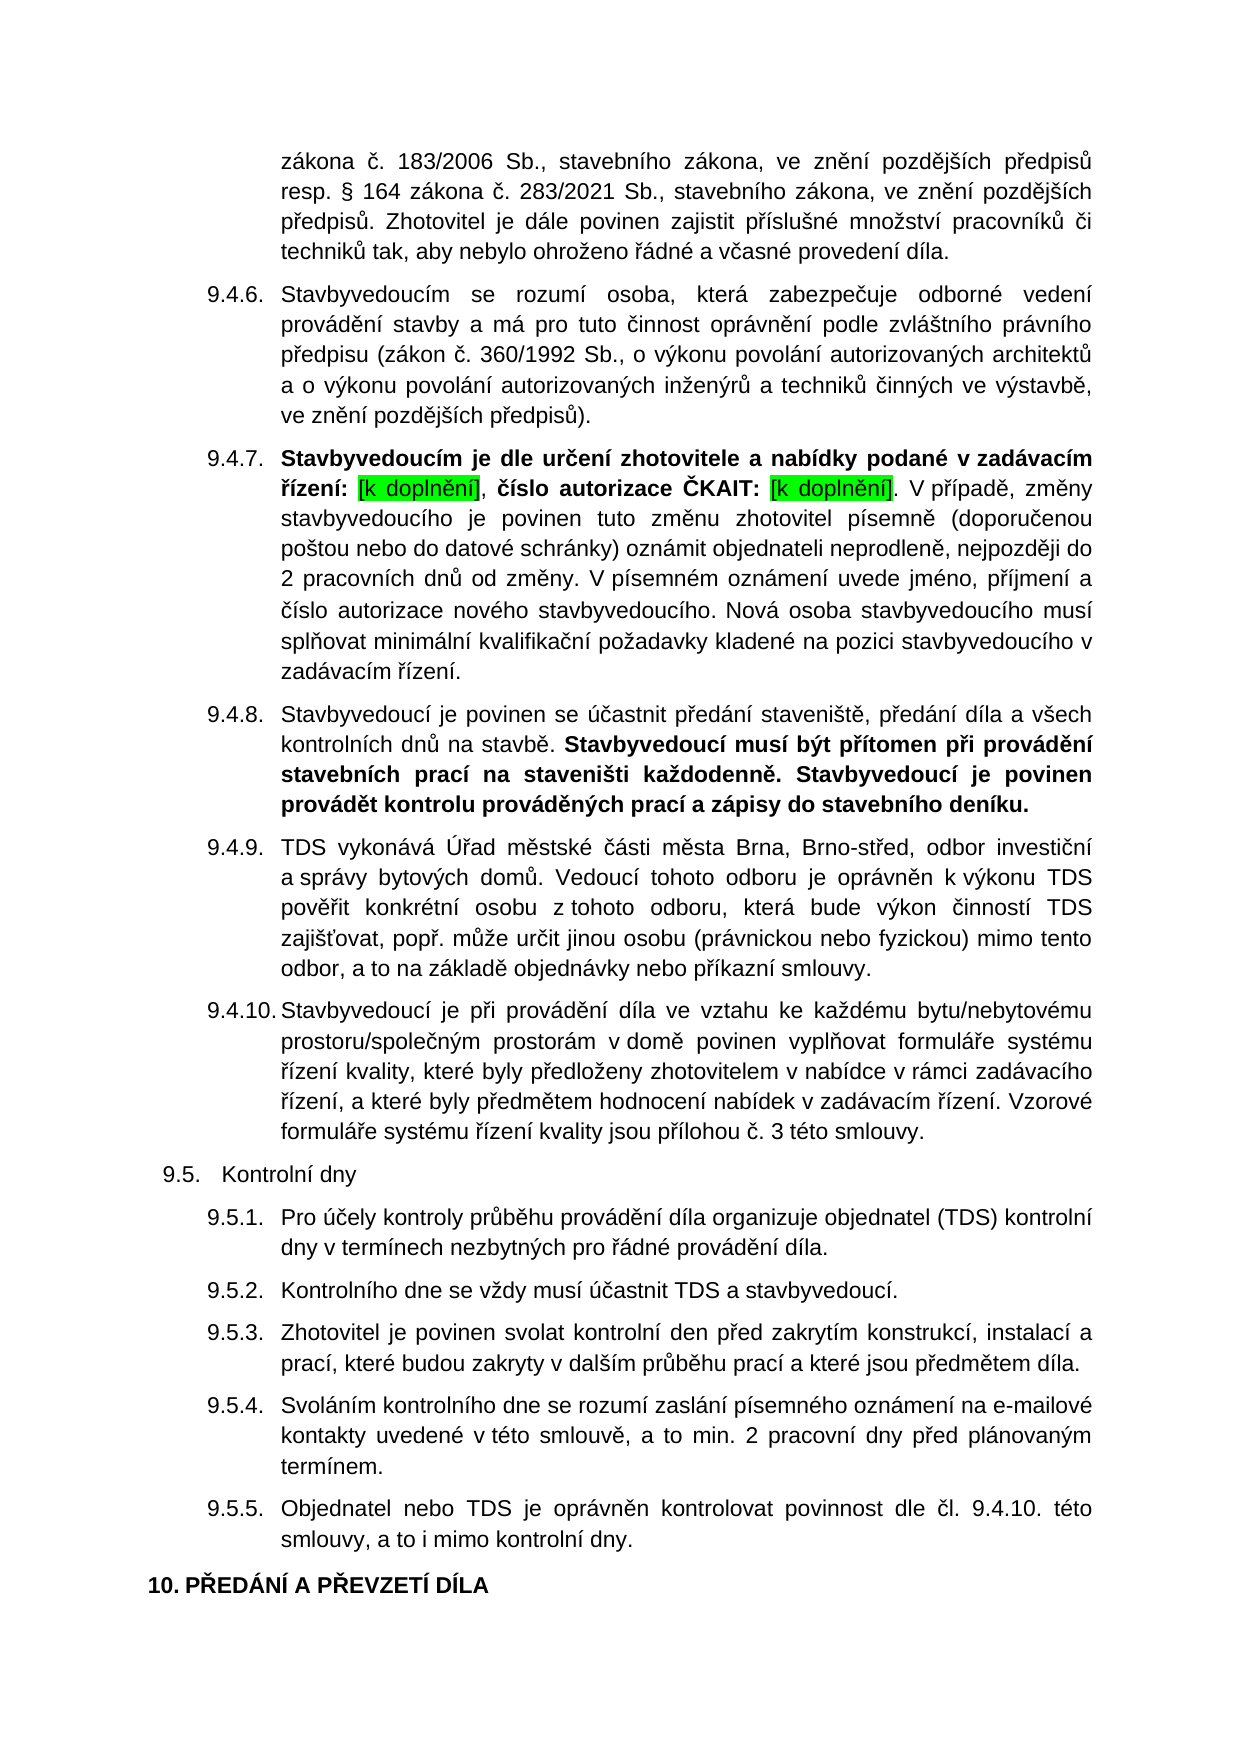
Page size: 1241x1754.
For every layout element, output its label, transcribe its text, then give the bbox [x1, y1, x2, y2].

list Stavbyvedoucím se rozumí osoba, která zabezpečuje odborné vedení provádění stavby a má pro tuto činnost oprávnění podle zvláštního právního předpisu (zákon č. 360/1992 Sb., o výkonu povolání autorizovaných architektů a o výkonu povolání autorizovaných inženýrů a techniků činných ve výstavbě, ve znění pozdějších předpisů). [207, 444, 1093, 592]
list Pro účely kontroly průběhu provádění díla organizuje objednatel (TDS) kontrolní dny v termínech nezbytných pro řádné provádění díla. [207, 1367, 1093, 1424]
list Stavbyvedoucí je při provádění díla ve vztahu ke každému bytu/nebytovému prostoru/společným prostorám v domě povinen vyplňovat formuláře systému řízení kvality, které byly předloženy zhotovitelem v nabídce v rámci zadávacího řízení, a které byly předmětem hodnocení nabídek v zadávacím řízení. Vzorové formuláře systému řízení kvality jsou přílohou č. 3 této smlouvy. [207, 1161, 1093, 1308]
list Zhotovitel je povinen odpady vzniklé během provádění díla likvidovat v souladu se zákonem o odpadech a s veškerými souvisejícími či prováděcími předpisy. Zhotovitel o provedené likvidaci odpadu předá objednateli doklady o jeho zlikvidování. [207, 148, 1093, 264]
list TDS vykonává Úřad městské části města Brna, Brno-střed, odbor investiční a správy bytových domů. Vedoucí tohoto odboru je oprávněn k výkonu TDS pověřit konkrétní osobu z tohoto odboru, která bude výkon činností TDS zajišťovat, popř. může určit jinou osobu (právnickou nebo fyzickou) mimo tento odbor, a to na základě objednávky nebo příkazní smlouvy. [207, 997, 1093, 1145]
list Kontrolního dne se vždy musí účastnit TDS a stavbyvedoucí. [207, 1440, 1093, 1467]
list Stavbyvedoucí je povinen se účastnit předání staveniště, předání díla a všech kontrolních dnů na stavbě. Stavbyvedoucí musí být přítomen při provádění stavebních prací na staveništi každodenně. Stavbyvedoucí je povinen provádět kontrolu prováděných prací a zápisy do stavebního deníku. [207, 864, 1093, 981]
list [207, 1556, 1093, 1582]
list Kontrolní dny [162, 1324, 1093, 1351]
list Stavbyvedoucím je dle určení zhotovitele a nabídky podané v zadávacím řízení: [k doplnění], číslo autorizace ČKAIT: [k doplnění]. V případě, změny stavbyvedoucího je povinen tuto změnu zhotovitel písemně (doporučenou poštou nebo do datové schránky) oznámit objednateli neprodleně, nejpozději do 2 pracovních dnů od změny. V písemném oznámení uvede jméno, příjmení a číslo autorizace nového stavbyvedoucího. Nová osoba stavbyvedoucího musí splňovat minimální kvalifikační požadavky kladené na pozici stavbyvedoucího v zadávacím řízení. [207, 608, 1093, 848]
list Zhotovitel je povinen svolat kontrolní den před zakrytím konstrukcí, instalací a prací, které budou zakryty v dalším průběhu prací a které jsou předmětem díla. [207, 1483, 1093, 1539]
list Zhotovitel je povinen zajistit vedení stavby stavbyvedoucím v souladu s § 160 zákona č. 183/2006 Sb., stavebního zákona, ve znění pozdějších předpisů resp. § 164 zákona č. 283/2021 Sb., stavebního zákona, ve znění pozdějších předpisů. Zhotovitel je dále povinen zajistit příslušné množství pracovníků či techniků tak, aby nebylo ohroženo řádné a včasné provedení díla. [207, 281, 1093, 428]
